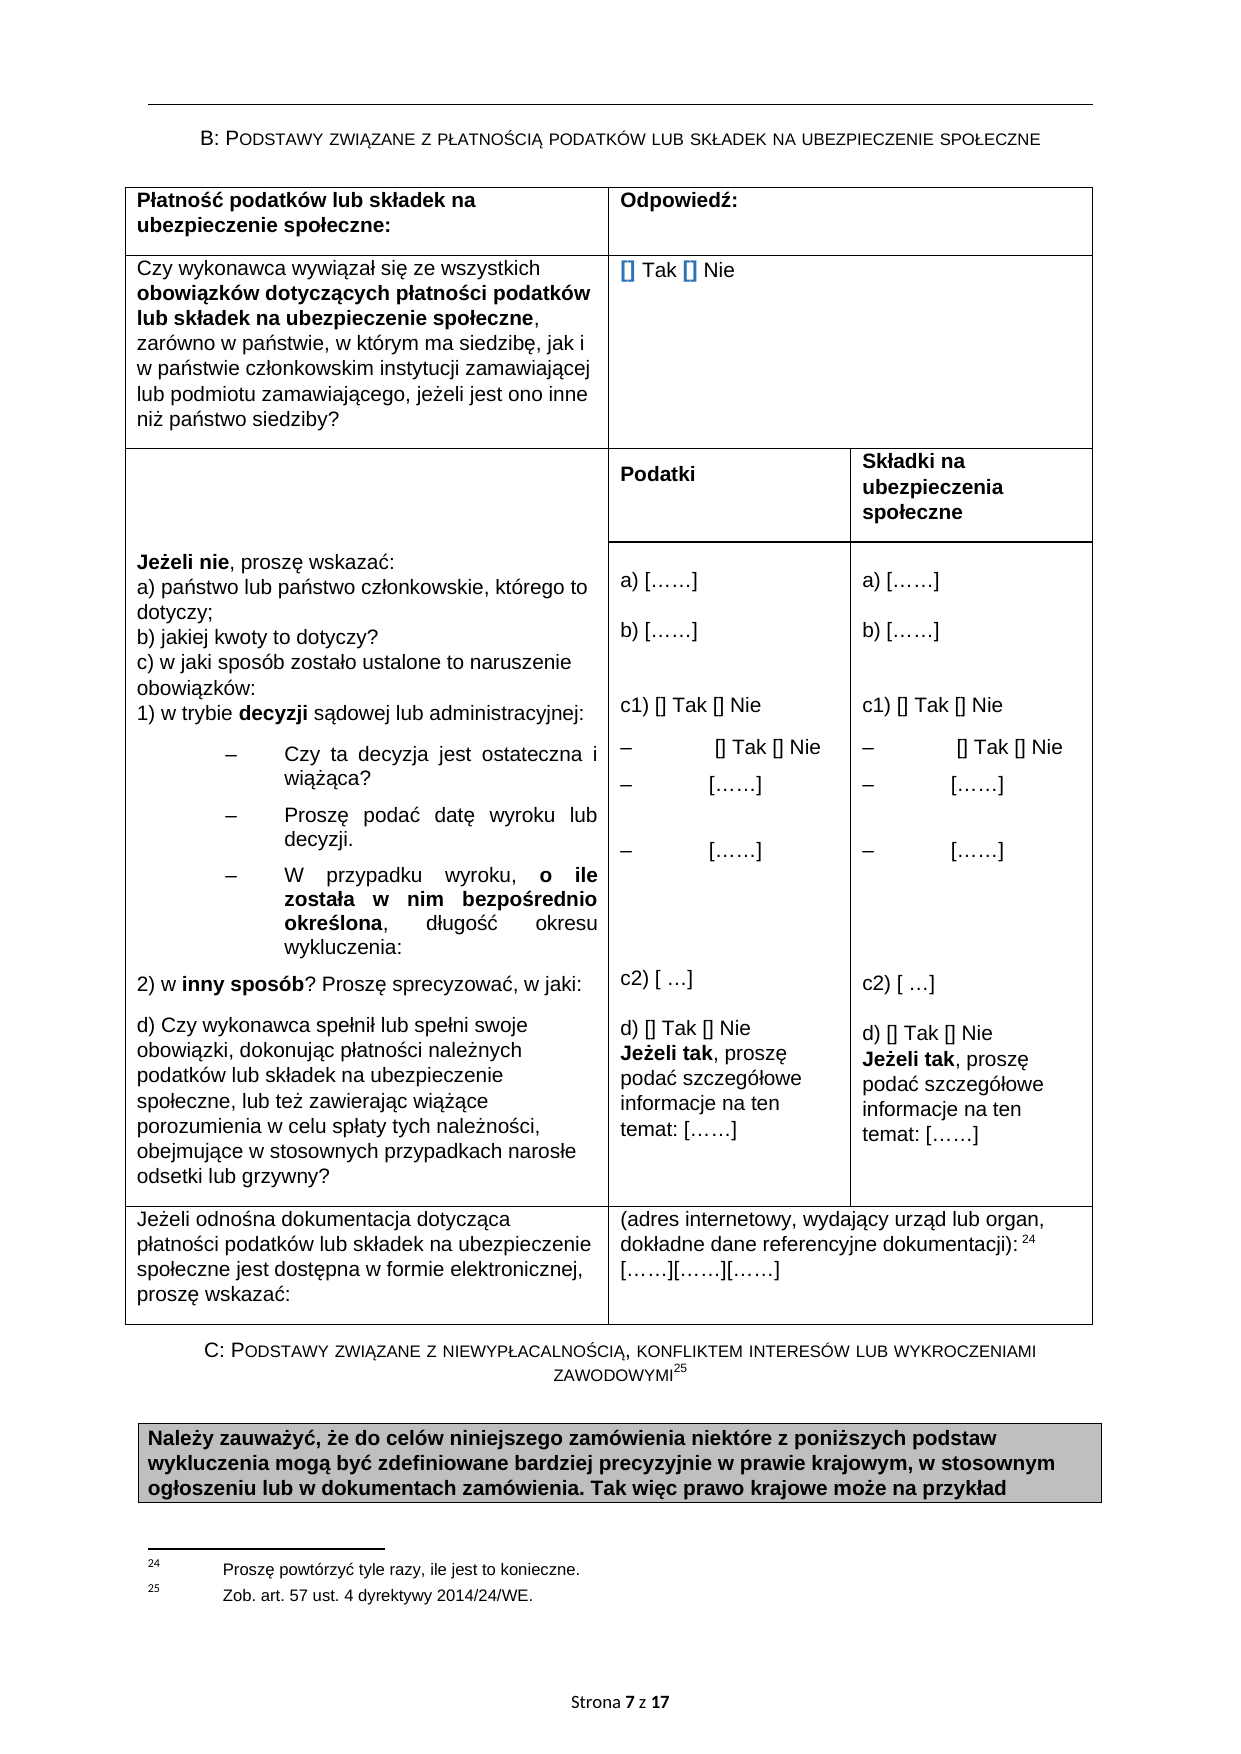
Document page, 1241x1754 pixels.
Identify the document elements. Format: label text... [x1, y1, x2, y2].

table_cell a) [……] b) [……] c1) [] Tak [] Nie [] Tak [] Nie [……] [……] c2) [ …] d) [] Tak [] Nie Jeżeli tak, proszę podać szczegółowe informacje na ten temat: [……] [851, 543, 1092, 1206]
table_header Płatność podatków lub składek na ubezpieczenie społeczne: [126, 188, 608, 255]
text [139, 1424, 1101, 1502]
table_cell Jeżeli nie, proszę wskazać: a) państwo lub państwo członkowskie, którego to dotyczy; b) jakiej kwoty to dotyczy? c) w jaki sposób zostało ustalone to naruszenie obowiązków: 1) w trybie decyzji sądowej lub administracyjnej: Czy ta decyzja jest ostateczna i wiążąca? Proszę podać datę wyroku lub decyzji. W przypadku wyroku, o ile została w nim bezpośrednio określona, długość okresu wykluczenia: 2) w inny sposób? Proszę sprecyzować, w jaki: d) Czy wykonawca spełnił lub spełni swoje obowiązki, dokonując płatności należnych podatków lub składek na ubezpieczenie społeczne, lub też zawierając wiążące porozumienia w celu spłaty tych należności, obejmujące w stosownych przypadkach narosłe odsetki lub grzywny? [126, 449, 608, 1206]
table_cell Składki na ubezpieczenia społeczne [851, 449, 1092, 541]
table_cell Czy wykonawca wywiązał się ze wszystkich obowiązków dotyczących płatności podatków lub składek na ubezpieczenie społeczne, zarówno w państwie, w którym ma siedzibę, jak i w państwie członkowskim instytucji zamawiającej lub podmiotu zamawiającego, jeżeli jest ono inne niż państwo siedziby? [126, 256, 608, 448]
table_header Odpowiedź: [609, 188, 1092, 255]
title B: Podstawy związane z płatnością podatków lub składek na ubezpieczenie społeczne [148, 125, 1093, 149]
table_cell a) [……] b) [……] c1) [] Tak [] Nie [] Tak [] Nie [……] [……] c2) [ …] d) [] Tak [] Nie Jeżeli tak, proszę podać szczegółowe informacje na ten temat: [……] [609, 543, 850, 1206]
table_cell Podatki [609, 449, 850, 541]
table_cell Jeżeli odnośna dokumentacja dotycząca płatności podatków lub składek na ubezpieczenie społeczne jest dostępna w formie elektronicznej, proszę wskazać: [126, 1207, 608, 1324]
table_cell (adres internetowy, wydający urząd lub organ, dokładne dane referencyjne dokumentacji): [……][……][……] [609, 1207, 1092, 1324]
title C: Podstawy związane z niewypłacalnością, konfliktem interesów lub wykroczeniami zawodowymi [148, 1337, 1093, 1385]
table_cell [] Tak [] Nie [609, 256, 1092, 448]
